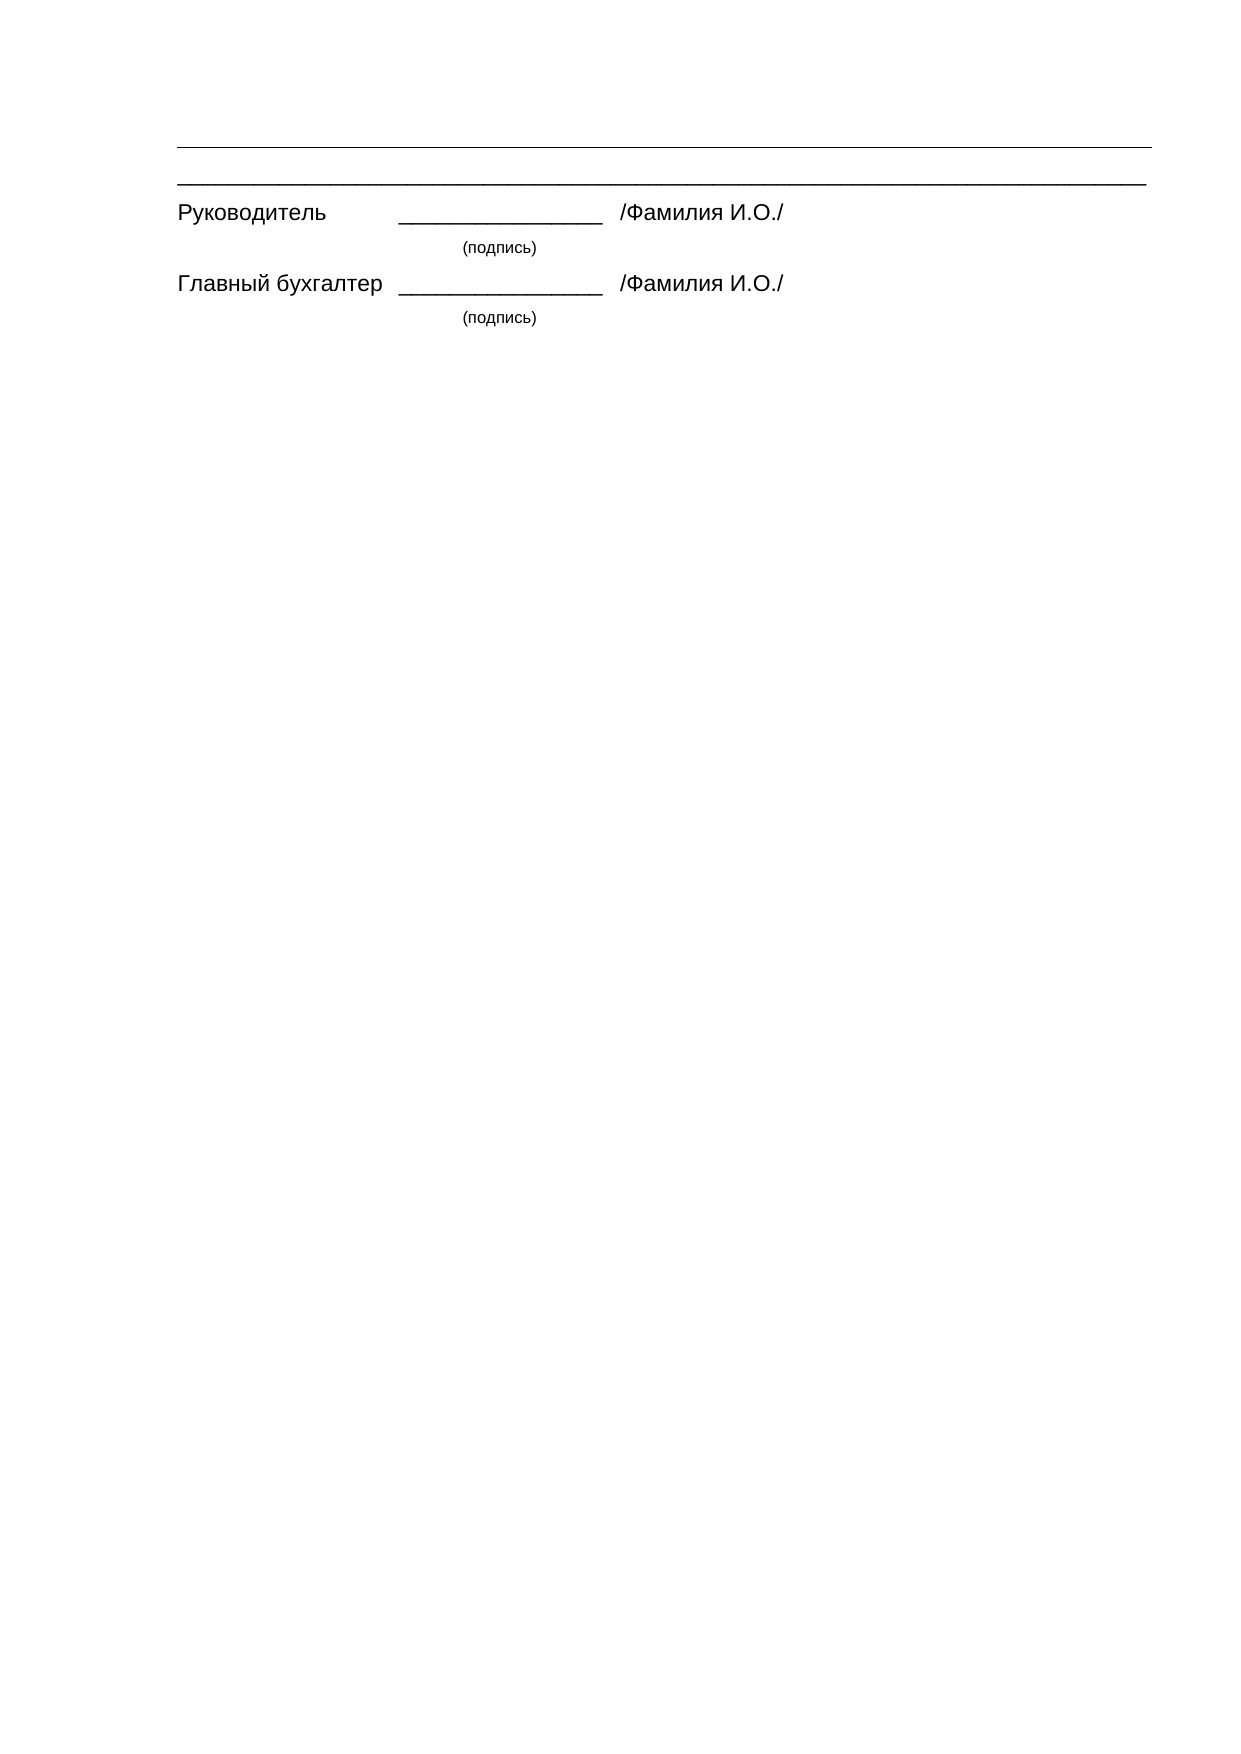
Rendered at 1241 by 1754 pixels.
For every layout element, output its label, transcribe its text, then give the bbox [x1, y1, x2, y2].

text Руководитель ________________ /Фамилия И.О./ [177, 199, 1152, 225]
text (подпись) [177, 238, 1152, 257]
text ____________________________________________________________________________ [177, 160, 1152, 186]
text (подпись) [325, 308, 1152, 327]
text Главный бухгалтер ________________ /Фамилия И.О./ [177, 269, 1152, 296]
